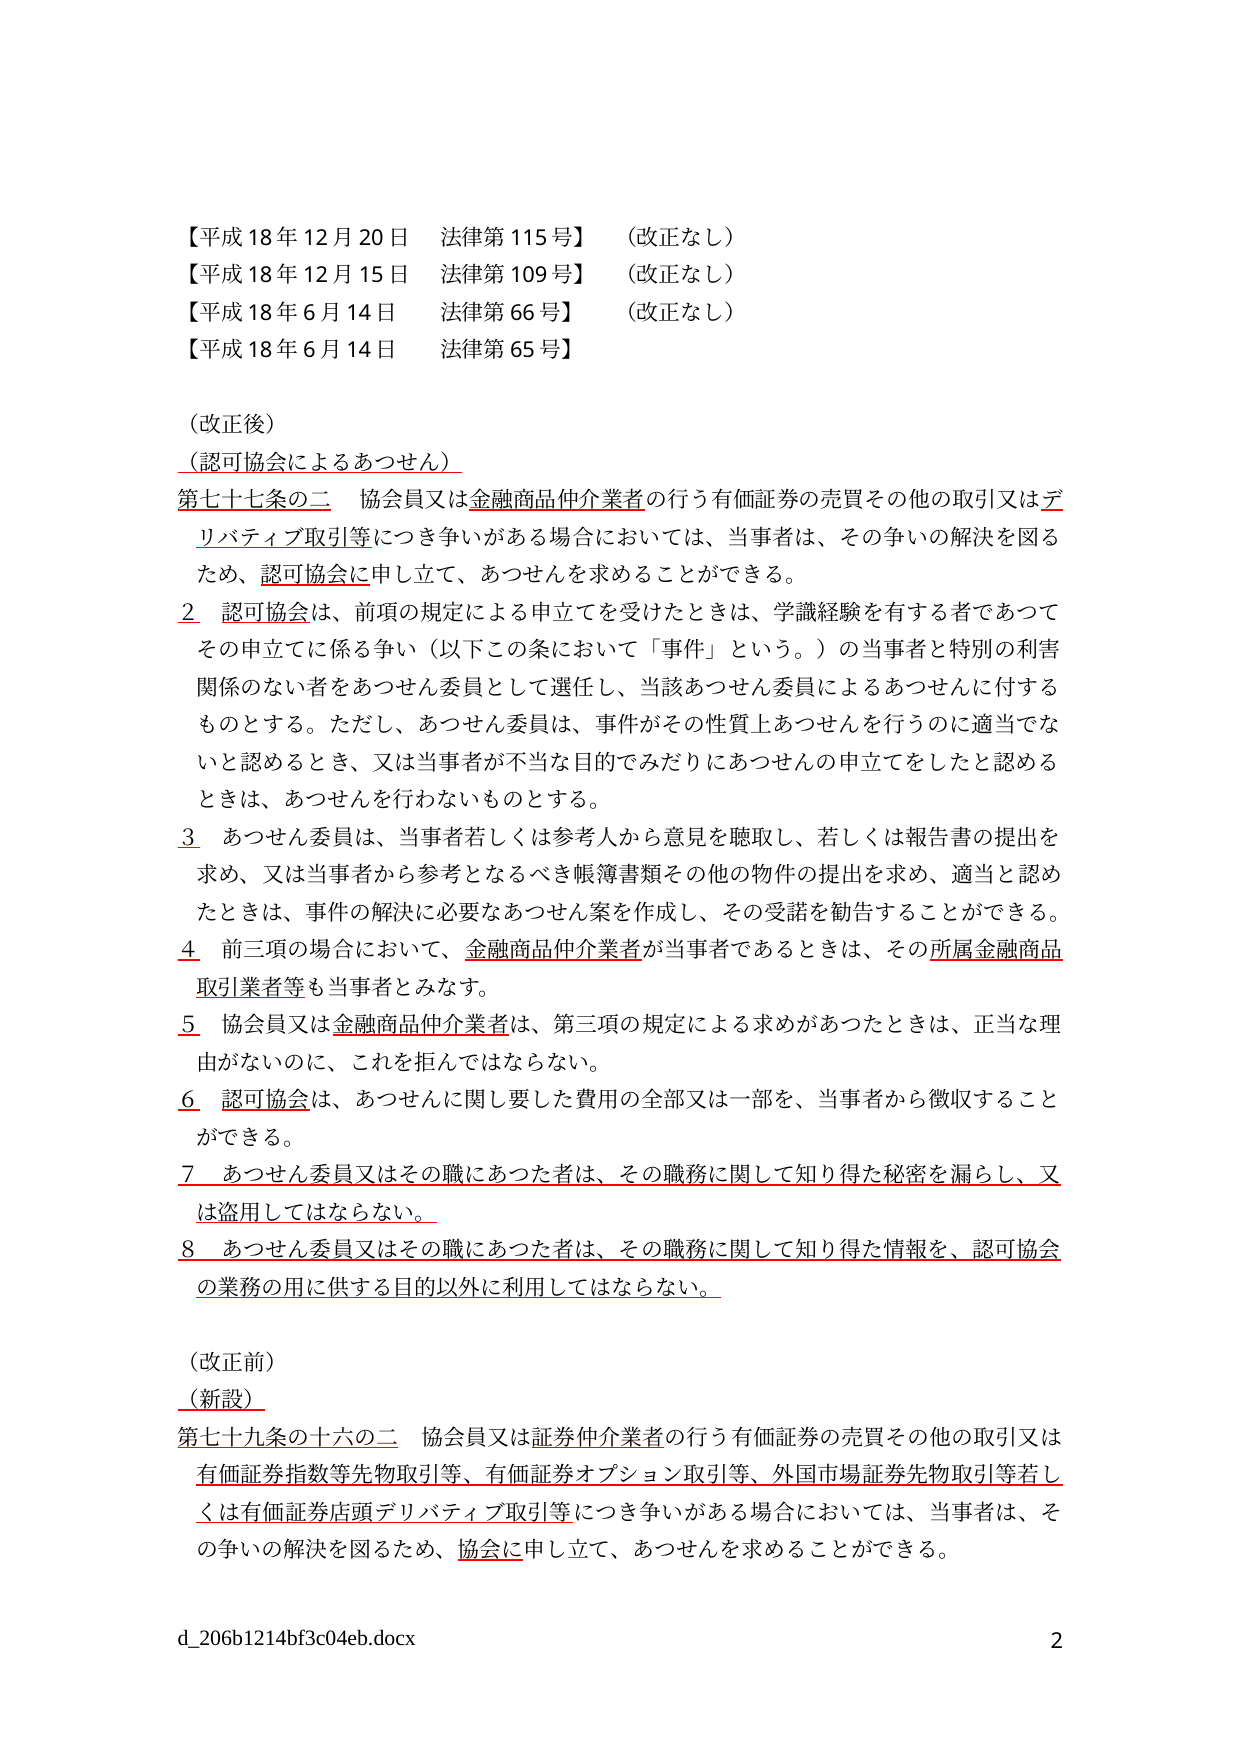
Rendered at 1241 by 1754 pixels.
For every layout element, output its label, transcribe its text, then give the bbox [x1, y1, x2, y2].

text ７ あつせん委員又はその職にあつた者は、その職務に関して知り得た秘密を漏らし、又は盗用してはならない。 [177, 1154, 1063, 1229]
text （改正後） [177, 404, 1063, 442]
text 【平成18年6月14日 法律第66号】 （改正なし） [177, 292, 1063, 329]
text ２ 認可協会は、前項の規定による申立てを受けたときは、学識経験を有する者であつてその申立てに係る争い（以下この条において「事件」という。）の当事者と特別の利害関係のない者をあつせん委員として選任し、当該あつせん委員によるあつせんに付するものとする。ただし、あつせん委員は、事件がその性質上あつせんを行うのに適当でないと認めるとき、又は当事者が不当な目的でみだりにあつせんの申立てをしたと認めるときは、あつせんを行わないものとする。 [177, 592, 1063, 817]
text 【平成18年12月15日 法律第109号】 （改正なし） [177, 254, 1063, 292]
text ５ 協会員又は金融商品仲介業者は、第三項の規定による求めがあつたときは、正当な理由がないのに、これを拒んではならない。 [177, 1004, 1063, 1079]
text 【平成18年6月14日 法律第65号】 [177, 329, 1063, 367]
text （新設） [177, 1379, 1063, 1417]
text 第七十九条の十六の二 協会員又は証券仲介業者の行う有価証券の売買その他の取引又は有価証券指数等先物取引等、有価証券オプション取引等、外国市場証券先物取引等若しくは有価証券店頭デリバティブ取引等につき争いがある場合においては、当事者は、その争いの解決を図るため、協会に申し立て、あつせんを求めることができる。 [177, 1417, 1063, 1567]
text （認可協会によるあつせん） [177, 442, 1063, 479]
text ３ あつせん委員は、当事者若しくは参考人から意見を聴取し、若しくは報告書の提出を求め、又は当事者から参考となるべき帳簿書類その他の物件の提出を求め、適当と認めたときは、事件の解決に必要なあつせん案を作成し、その受諾を勧告することができる。 [177, 817, 1063, 929]
text ６ 認可協会は、あつせんに関し要した費用の全部又は一部を、当事者から徴収することができる。 [177, 1079, 1063, 1154]
text （改正前） [177, 1342, 1063, 1379]
text 第七十七条の二 協会員又は金融商品仲介業者の行う有価証券の売買その他の取引又はデリバティブ取引等につき争いがある場合においては、当事者は、その争いの解決を図るため、認可協会に申し立て、あつせんを求めることができる。 [177, 479, 1063, 592]
text ４ 前三項の場合において、金融商品仲介業者が当事者であるときは、その所属金融商品取引業者等も当事者とみなす。 [177, 929, 1063, 1004]
text ８ あつせん委員又はその職にあつた者は、その職務に関して知り得た情報を、認可協会の業務の用に供する目的以外に利用してはならない。 [177, 1229, 1063, 1304]
text 【平成18年12月20日 法律第115号】 （改正なし） [177, 217, 1063, 254]
